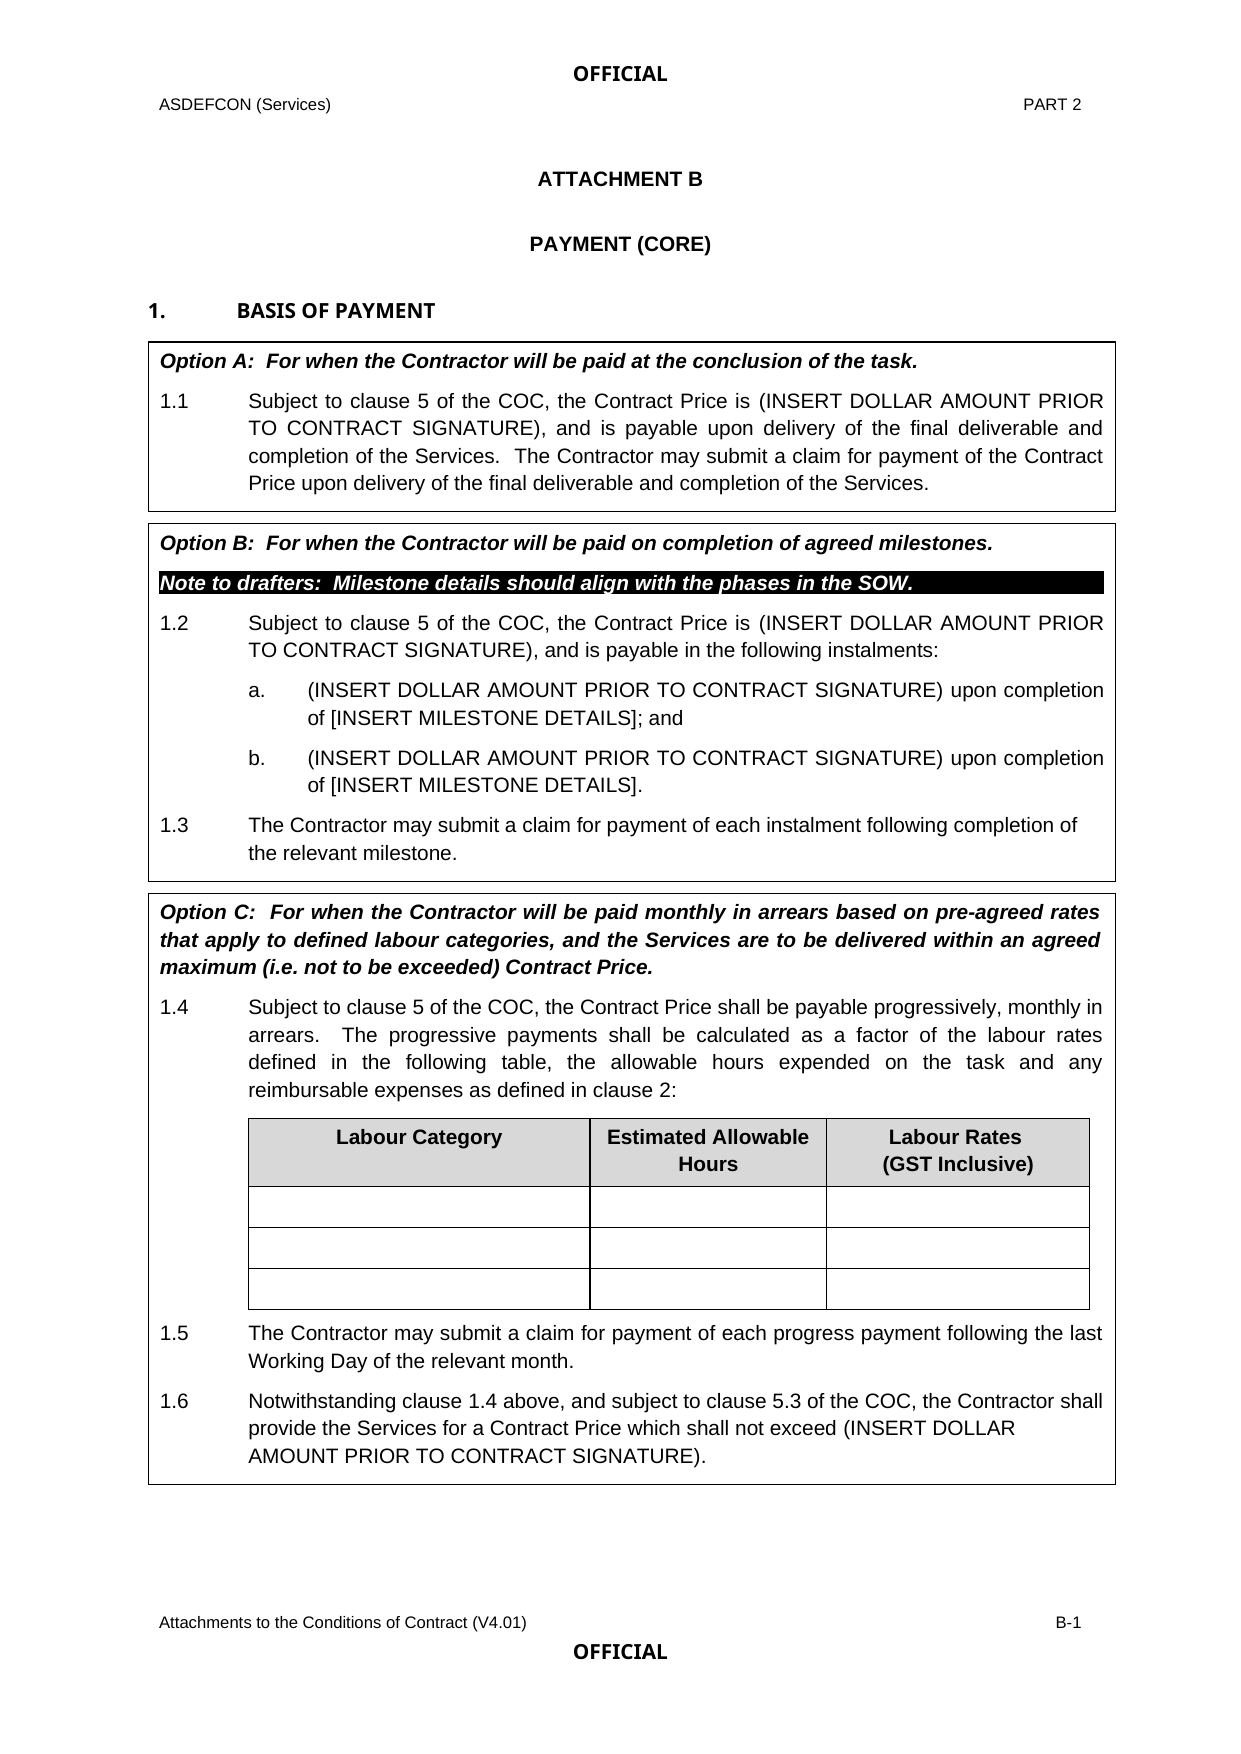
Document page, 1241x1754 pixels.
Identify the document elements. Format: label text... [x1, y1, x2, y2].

table_header Option B: For when the Contractor will be paid on completion of agreed milestones. Note to drafters: Milestone details should align with the phases in the SOW. Subject to clause 5 of the COC, the Contract Price is (INSERT DOLLAR AMOUNT PRIOR TO CONTRACT SIGNATURE), and is payable in the following instalments: (INSERT DOLLAR AMOUNT PRIOR TO CONTRACT SIGNATURE) upon completion of [INSERT MILESTONE DETAILS]; and (INSERT DOLLAR AMOUNT PRIOR TO CONTRACT SIGNATURE) upon completion of [INSERT MILESTONE DETAILS]. The Contractor may submit a claim for payment of each instalment following completion of the relevant milestone. [149, 524, 1115, 881]
list BASIS OF PAYMENT [148, 296, 1092, 325]
table_header Option A: For when the Contractor will be paid at the conclusion of the task. Subject to clause 5 of the COC, the Contract Price is (INSERT DOLLAR AMOUNT PRIOR TO CONTRACT SIGNATURE), and is payable upon delivery of the final deliverable and completion of the Services. The Contractor may submit a claim for payment of the Contract Price upon delivery of the final deliverable and completion of the Services. [149, 343, 1115, 511]
table_header Option C: For when the Contractor will be paid monthly in arrears based on pre-agreed rates that apply to defined labour categories, and the Services are to be delivered within an agreed maximum (i.e. not to be exceeded) Contract Price. Subject to clause 5 of the COC, the Contract Price shall be payable progressively, monthly in arrears. The progressive payments shall be calculated as a factor of the labour rates defined in the following table, the allowable hours expended on the task and any reimbursable expenses as defined in clause : The Contractor may submit a claim for payment of each progress payment following the last Working Day of the relevant month. Notwithstanding clause 1.4 above, and subject to clause 5.3 of the COC, the Contractor shall provide the Services for a Contract Price which shall not exceed (INSERT DOLLAR AMOUNT PRIOR TO CONTRACT SIGNATURE). [149, 894, 1115, 1484]
title Payment (Core) [148, 231, 1092, 255]
